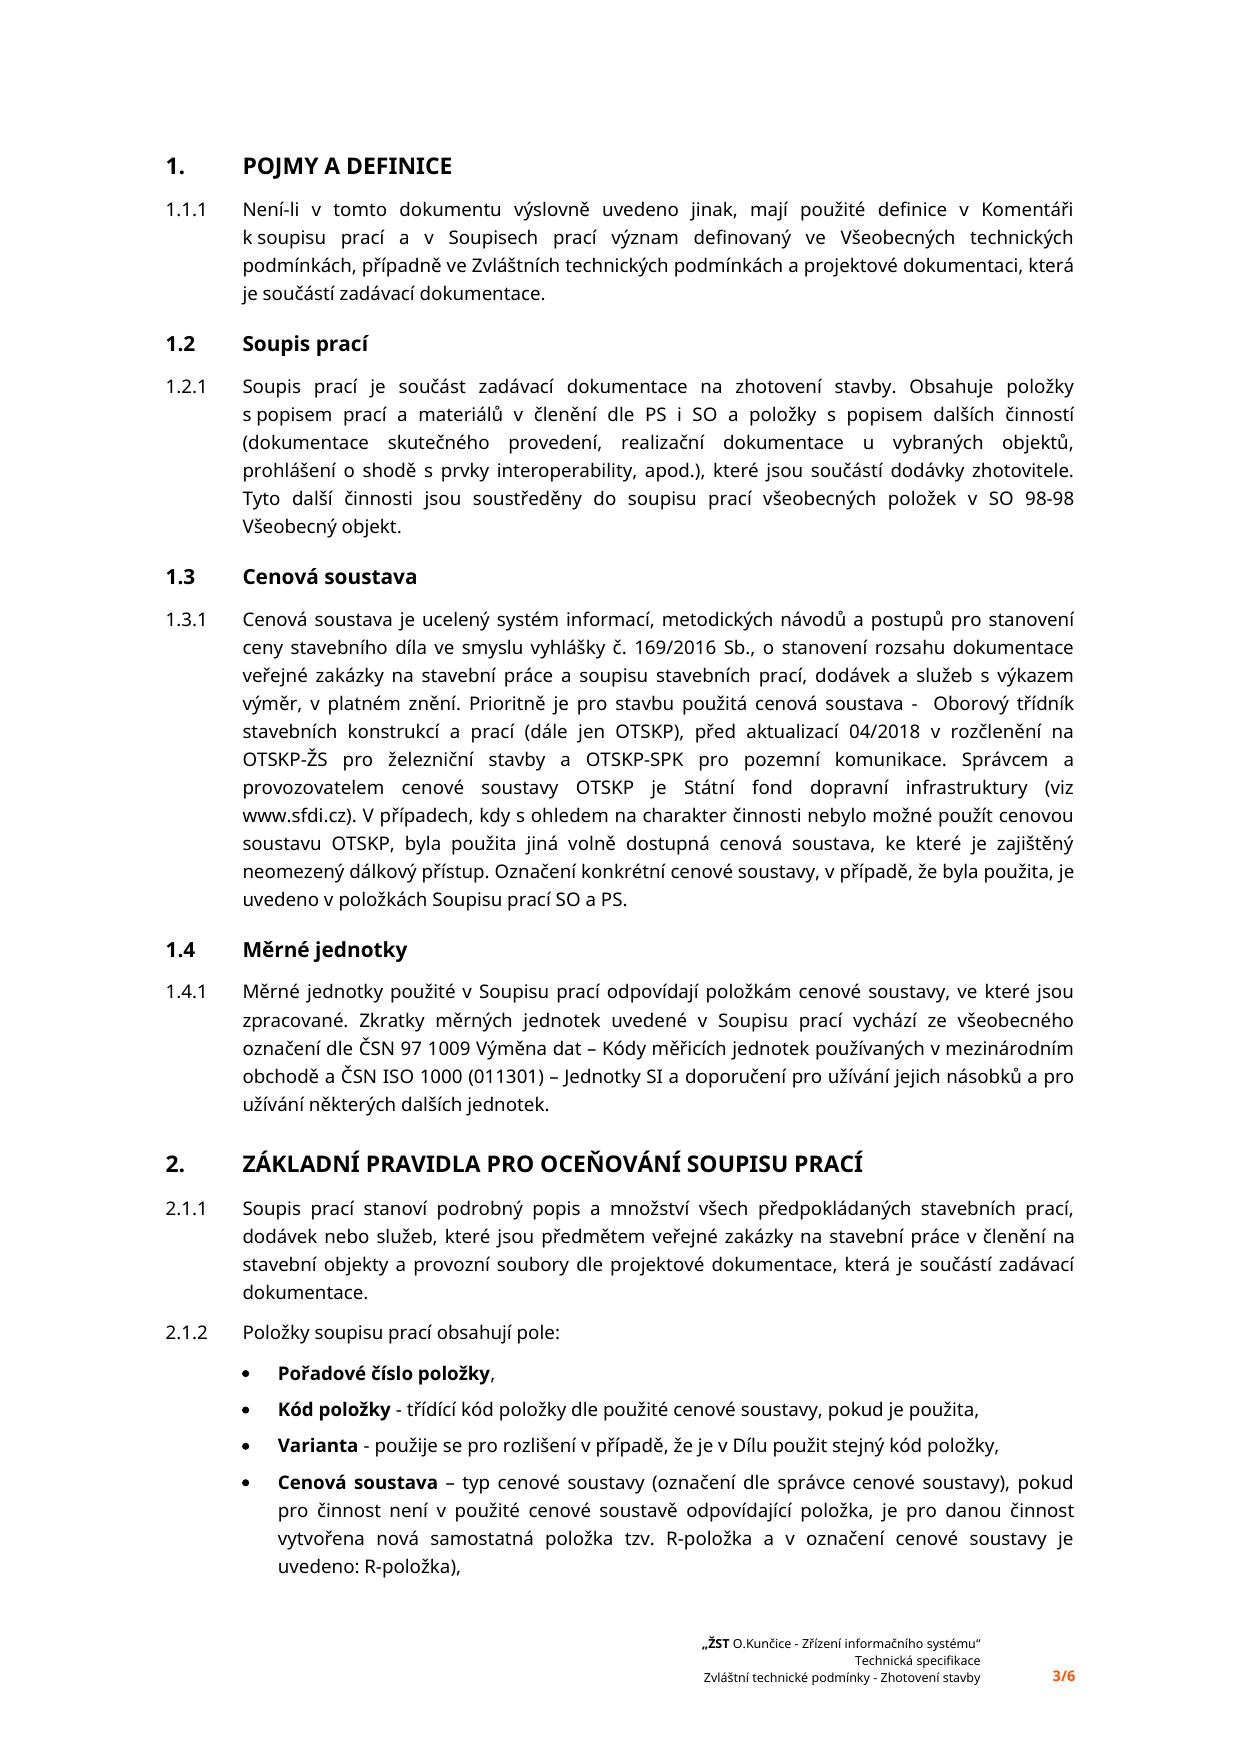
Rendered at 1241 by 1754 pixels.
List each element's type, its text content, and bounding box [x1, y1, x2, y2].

text Položky soupisu prací obsahují pole: [165, 1319, 1075, 1345]
text Pořadové číslo položky, [242, 1360, 1075, 1386]
text Cenová soustava je ucelený systém informací, metodických návodů a postupů pro stanovení ceny stavebního díla ve smyslu vyhlášky č. 169/2016 Sb., o stanovení rozsahu dokumentace veřejné zakázky na stavební práce a soupisu stavebních prací, dodávek a služeb s výkazem výměr, v platném znění. Prioritně je pro stavbu použitá cenová soustava - Oborový třídník stavebních konstrukcí a prací (dále jen OTSKP), před aktualizací 04/2018 v rozčlenění na OTSKP-ŽS pro železniční stavby a OTSKP-SPK pro pozemní komunikace. Správcem a provozovatelem cenové soustavy OTSKP je Státní fond dopravní infrastruktury (viz www.sfdi.cz). V případech, kdy s ohledem na charakter činnosti nebylo možné použít cenovou soustavu OTSKP, byla použita jiná volně dostupná cenová soustava, ke které je zajištěný neomezený dálkový přístup. Označení konkrétní cenové soustavy, v případě, že byla použita, je uvedeno v položkách Soupisu prací SO a PS. [165, 606, 1075, 912]
text Cenová soustava – typ cenové soustavy (označení dle správce cenové soustavy), pokud pro činnost není v použité cenové soustavě odpovídající položka, je pro danou činnost vytvořena nová samostatná položka tzv. R-položka a v označení cenové soustavy je uvedeno: R-položka), [242, 1469, 1075, 1579]
text Měrné jednotky [165, 935, 1075, 963]
text Cenová soustava [165, 562, 1075, 591]
text ZÁKLADNÍ PRAVIDLA PRO OCEŇOVÁNÍ SOUPISU PRACÍ [165, 1148, 1075, 1179]
text Soupis prací je součást zadávací dokumentace na zhotovení stavby. Obsahuje položky s popisem prací a materiálů v členění dle PS i SO a položky s popisem dalších činností (dokumentace skutečného provedení, realizační dokumentace u vybraných objektů, prohlášení o shodě s prvky interoperability, apod.), které jsou součástí dodávky zhotovitele. Tyto další činnosti jsou soustředěny do soupisu prací všeobecných položek v SO 98-98 Všeobecný objekt. [165, 373, 1075, 539]
text Není-li v tomto dokumentu výslovně uvedeno jinak, mají použité definice v Komentáři k soupisu prací a v Soupisech prací význam definovaný ve Všeobecných technických podmínkách, případně ve Zvláštních technických podmínkách a projektové dokumentaci, která je součástí zadávací dokumentace. [165, 197, 1075, 306]
text Měrné jednotky použité v Soupisu prací odpovídají položkám cenové soustavy, ve které jsou zpracované. Zkratky měrných jednotek uvedené v Soupisu prací vychází ze všeobecného označení dle ČSN 97 1009 Výměna dat – Kódy měřicích jednotek používaných v mezinárodním obchodě a ČSN ISO 1000 (011301) – Jednotky SI a doporučení pro užívání jejich násobků a pro užívání některých dalších jednotek. [165, 979, 1075, 1116]
text POJMY A DEFINICE [165, 150, 1075, 181]
text Soupis prací stanoví podrobný popis a množství všech předpokládaných stavebních prací, dodávek nebo služeb, které jsou předmětem veřejné zakázky na stavební práce v členění na stavební objekty a provozní soubory dle projektové dokumentace, která je součástí zadávací dokumentace. [165, 1195, 1075, 1304]
text Varianta - použije se pro rozlišení v případě, že je v Dílu použit stejný kód položky, [242, 1433, 1075, 1458]
text Kód položky - třídící kód položky dle použité cenové soustavy, pokud je použita, [242, 1396, 1075, 1422]
text Soupis prací [165, 329, 1075, 358]
